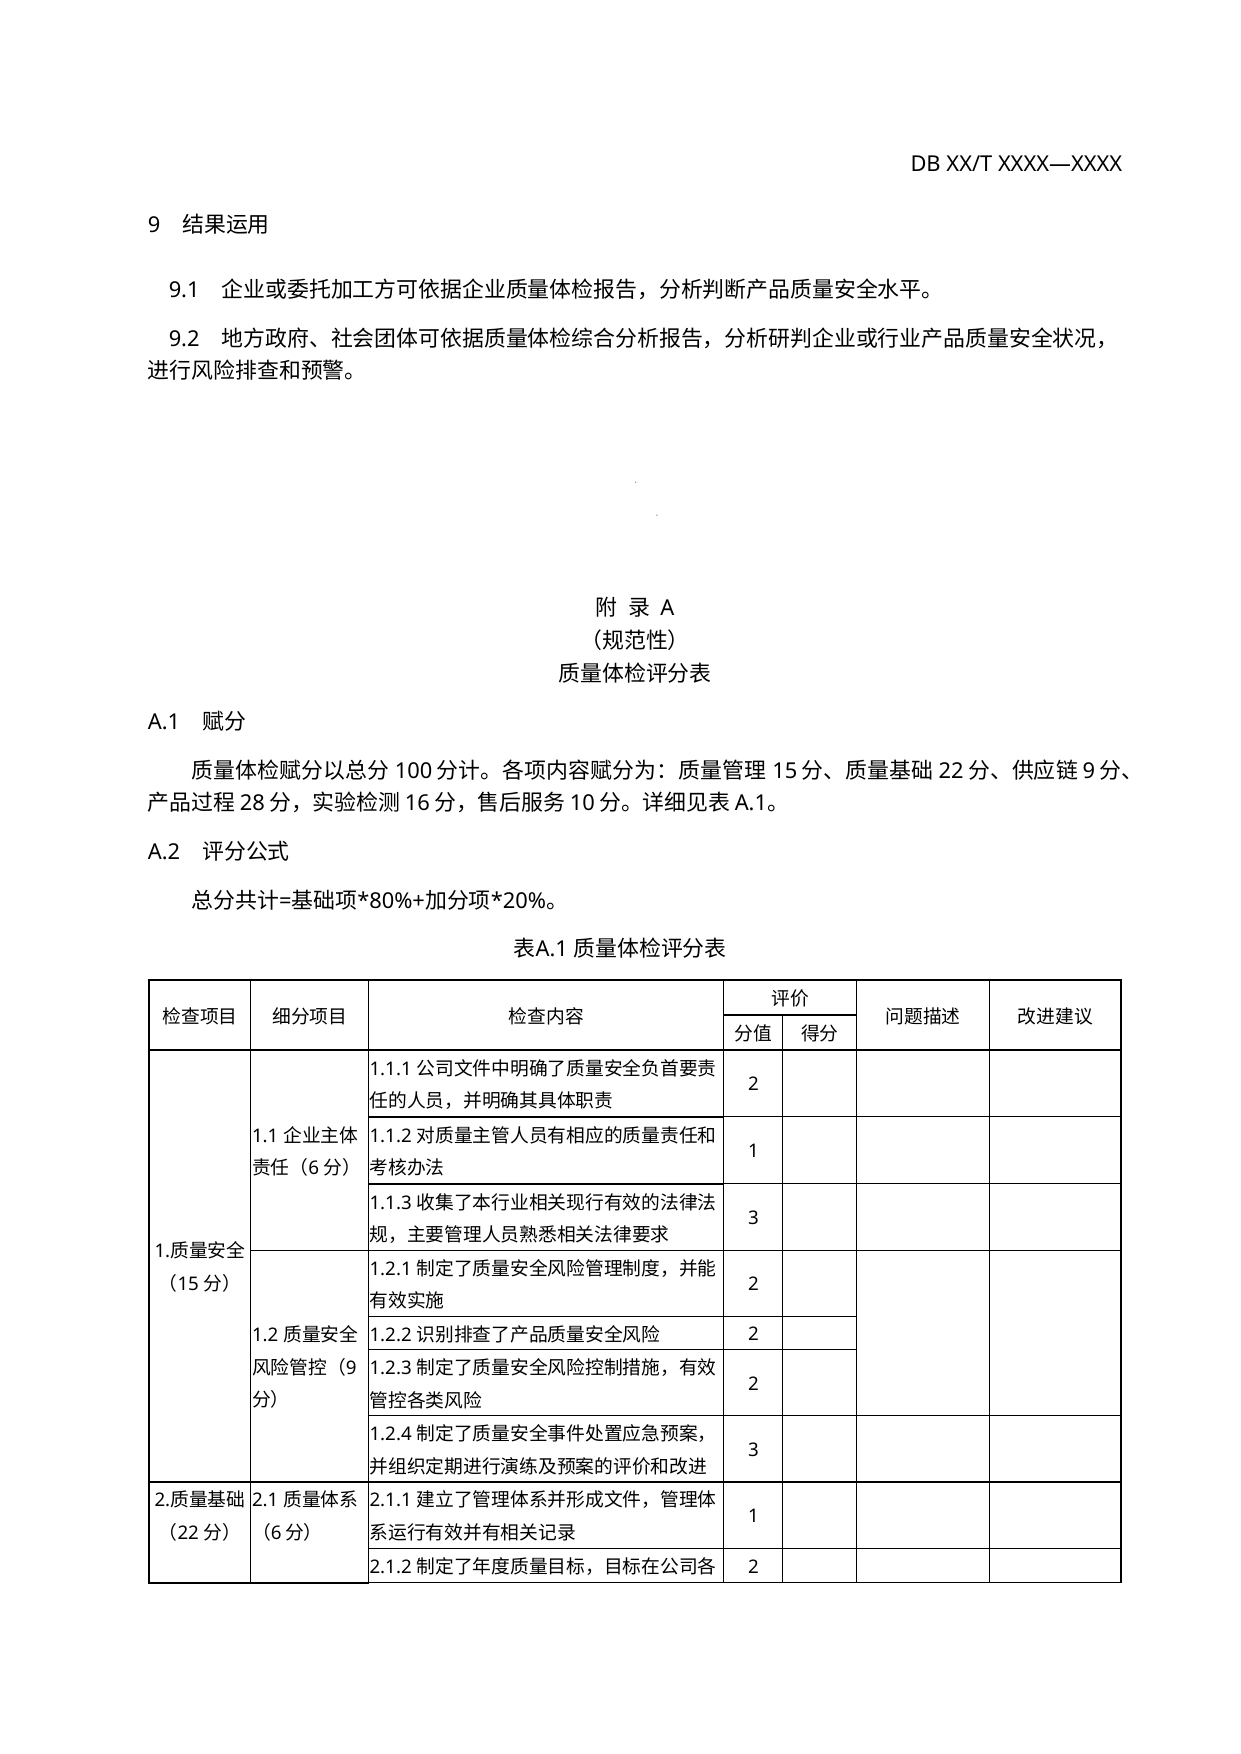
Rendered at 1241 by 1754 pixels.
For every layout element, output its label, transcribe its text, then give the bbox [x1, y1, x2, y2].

text 质量体检评分表 [148, 931, 1122, 963]
table_cell 分值 [724, 1016, 782, 1048]
table_cell 1 [724, 1483, 782, 1547]
table_cell 1.2.2 识别排查了产品质量安全风险 [369, 1317, 723, 1349]
text 企业或委托加工方可依据企业质量体检报告，分析判断产品质量安全水平。 [148, 272, 1122, 304]
table_cell [783, 1117, 856, 1183]
text 赋分 [148, 704, 1122, 736]
text 结果运用 [148, 207, 1122, 239]
table_cell 1.1.2 对质量主管人员有相应的质量责任和考核办法 [369, 1118, 723, 1183]
table_cell [783, 1184, 856, 1250]
table_cell [990, 1184, 1120, 1250]
table_header 问题描述 [857, 981, 989, 1048]
table_cell [990, 1549, 1120, 1582]
table_cell 1 [724, 1117, 782, 1183]
table_cell 1.质量安全（15 分） [150, 1051, 250, 1481]
table_cell [783, 1317, 856, 1349]
table_cell 得分 [783, 1016, 856, 1048]
table_cell [783, 1350, 856, 1415]
table_cell [990, 1117, 1120, 1183]
table_cell 3 [724, 1416, 782, 1481]
table_header 评价 [724, 981, 856, 1014]
table_cell 2.1.1 建立了管理体系并形成文件，管理体系运行有效并有相关记录 [369, 1483, 723, 1547]
table_cell [783, 1051, 856, 1116]
table_cell 1.2.3 制定了质量安全风险控制措施，有效管控各类风险 [369, 1350, 723, 1415]
table_cell [857, 1051, 989, 1116]
table_cell [857, 1416, 989, 1481]
text 质量体检赋分以总分100分计。各项内容赋分为：质量管理15分、质量基础22分、供应链9分、产品过程28分，实验检测16分，售后服务10分。详细见表A.1。 [148, 753, 1122, 818]
text 总分共计=基础项*80%+加分项*20%。 [148, 883, 1122, 915]
table_cell [990, 1483, 1120, 1547]
table_cell 2 [724, 1251, 782, 1316]
table_header 检查内容 [369, 981, 723, 1048]
table_cell [990, 1416, 1120, 1481]
table_cell 1.2.4 制定了质量安全事件处置应急预案，并组织定期进行演练及预案的评价和改进 [369, 1416, 723, 1481]
table_cell 1.1 企业主体责任（6 分） [251, 1051, 368, 1250]
table_cell 2 [724, 1549, 782, 1582]
table_cell [857, 1549, 989, 1582]
table_cell 1.2.1 制定了质量安全风险管理制度，并能有效实施 [369, 1251, 723, 1316]
table_header 检查项目 [150, 981, 250, 1048]
table_cell [783, 1549, 856, 1582]
table_cell 1.1.1 公司文件中明确了质量安全负首要责任的人员，并明确其具体职责 [369, 1051, 723, 1116]
table_cell [990, 1051, 1120, 1116]
table_cell 1.1.3 收集了本行业相关现行有效的法律法规，主要管理人员熟悉相关法律要求 [369, 1185, 723, 1250]
table_cell 2.1.2 制定了年度质量目标，目标在公司各部门进行了分解 [369, 1549, 723, 1582]
table_cell [857, 1117, 989, 1183]
text （规范性） 质量体检评分表 [148, 590, 1122, 688]
table_header 改进建议 [990, 981, 1120, 1048]
table_cell 2 [724, 1317, 782, 1349]
table_cell [857, 1251, 989, 1415]
table_cell [990, 1251, 1120, 1415]
table_cell [783, 1251, 856, 1316]
text 地方政府、社会团体可依据质量体检综合分析报告，分析研判企业或行业产品质量安全状况，进行风险排查和预警。 [148, 321, 1122, 386]
table_cell 3 [724, 1184, 782, 1250]
table_cell [783, 1483, 856, 1547]
table_cell 2 [724, 1350, 782, 1415]
table_cell 2.1 质量体系（6分） [251, 1483, 368, 1582]
text 评分公式 [148, 834, 1122, 866]
table_cell 2 [724, 1051, 782, 1116]
table_cell [783, 1416, 856, 1481]
table_cell 1.2 质量安全风险管控（9 分） [251, 1251, 368, 1481]
table_cell 2.质量基础（22 分） [150, 1483, 250, 1582]
table_header 细分项目 [251, 981, 368, 1048]
table_cell [857, 1483, 989, 1547]
table_cell [857, 1184, 989, 1250]
